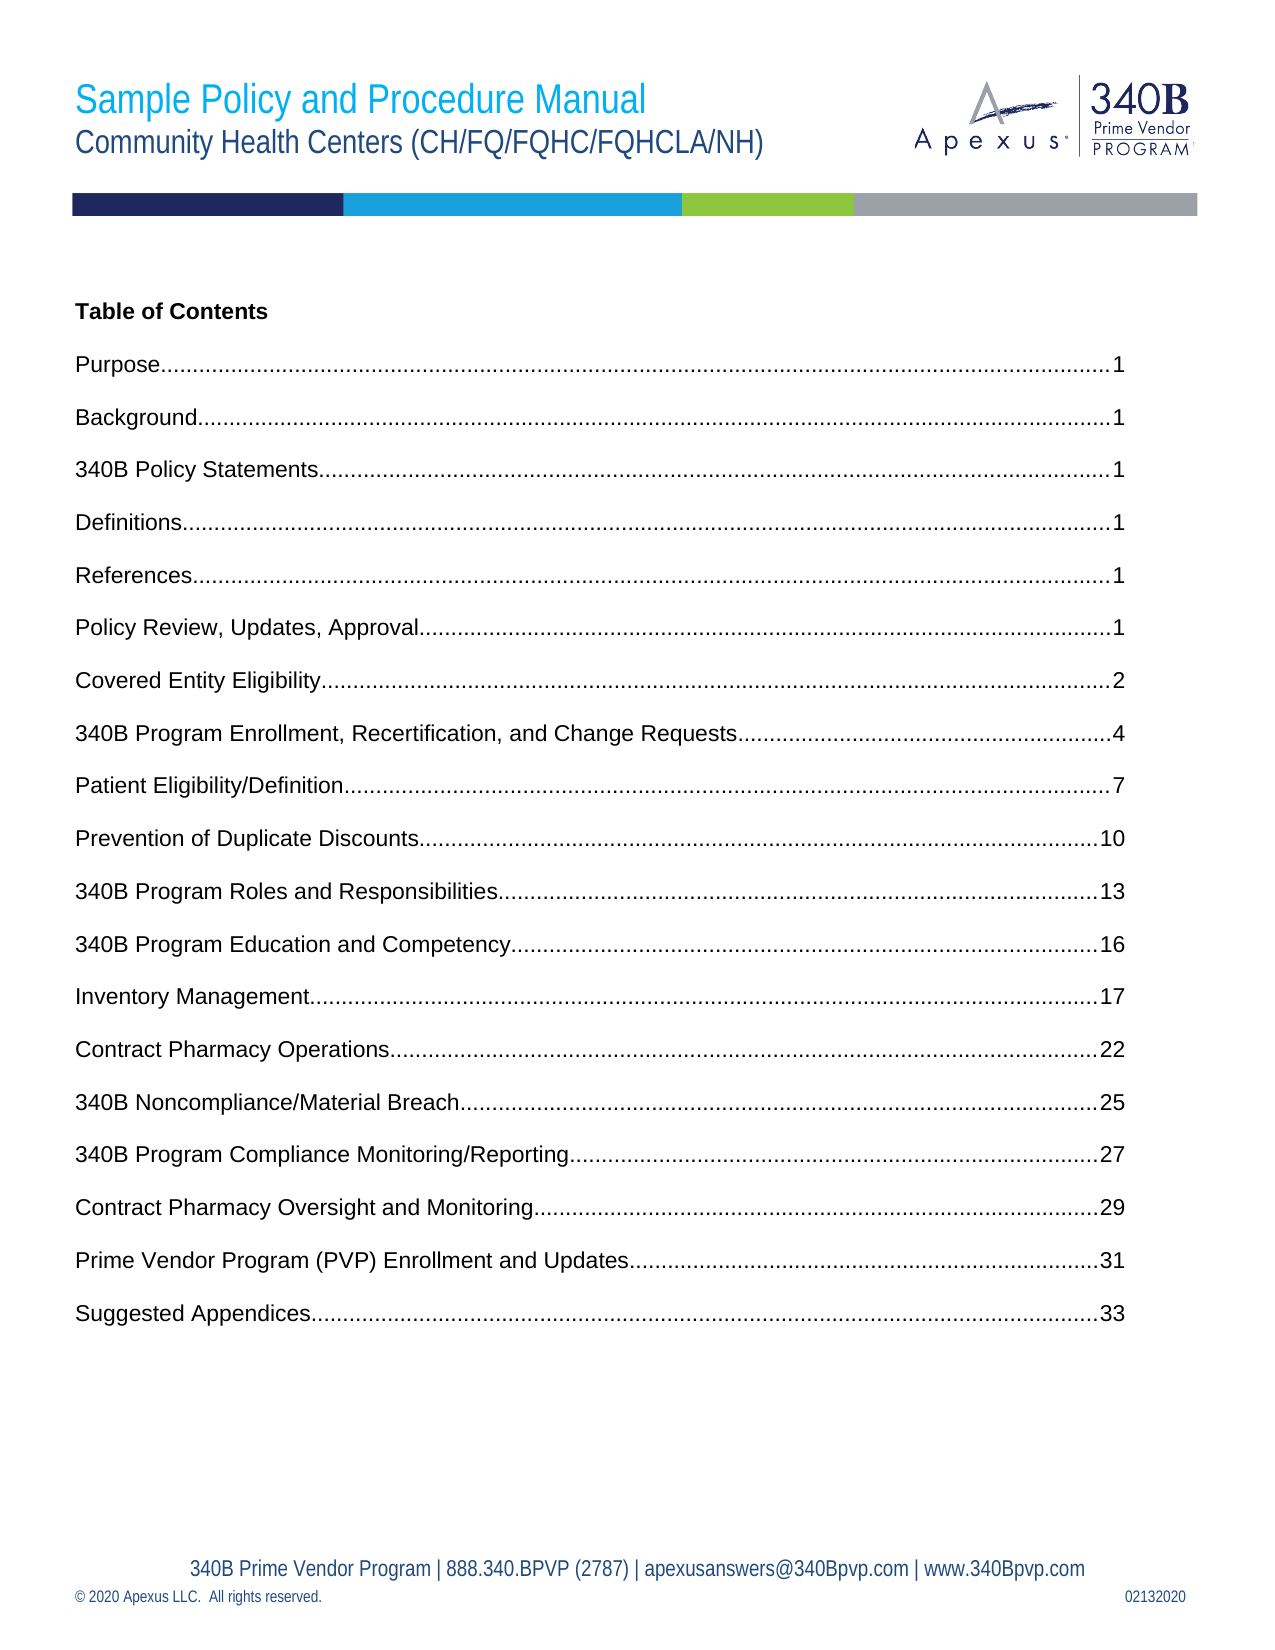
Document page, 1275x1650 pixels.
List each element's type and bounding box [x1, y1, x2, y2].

picture [72, 193, 1198, 216]
picture [913, 75, 1195, 157]
